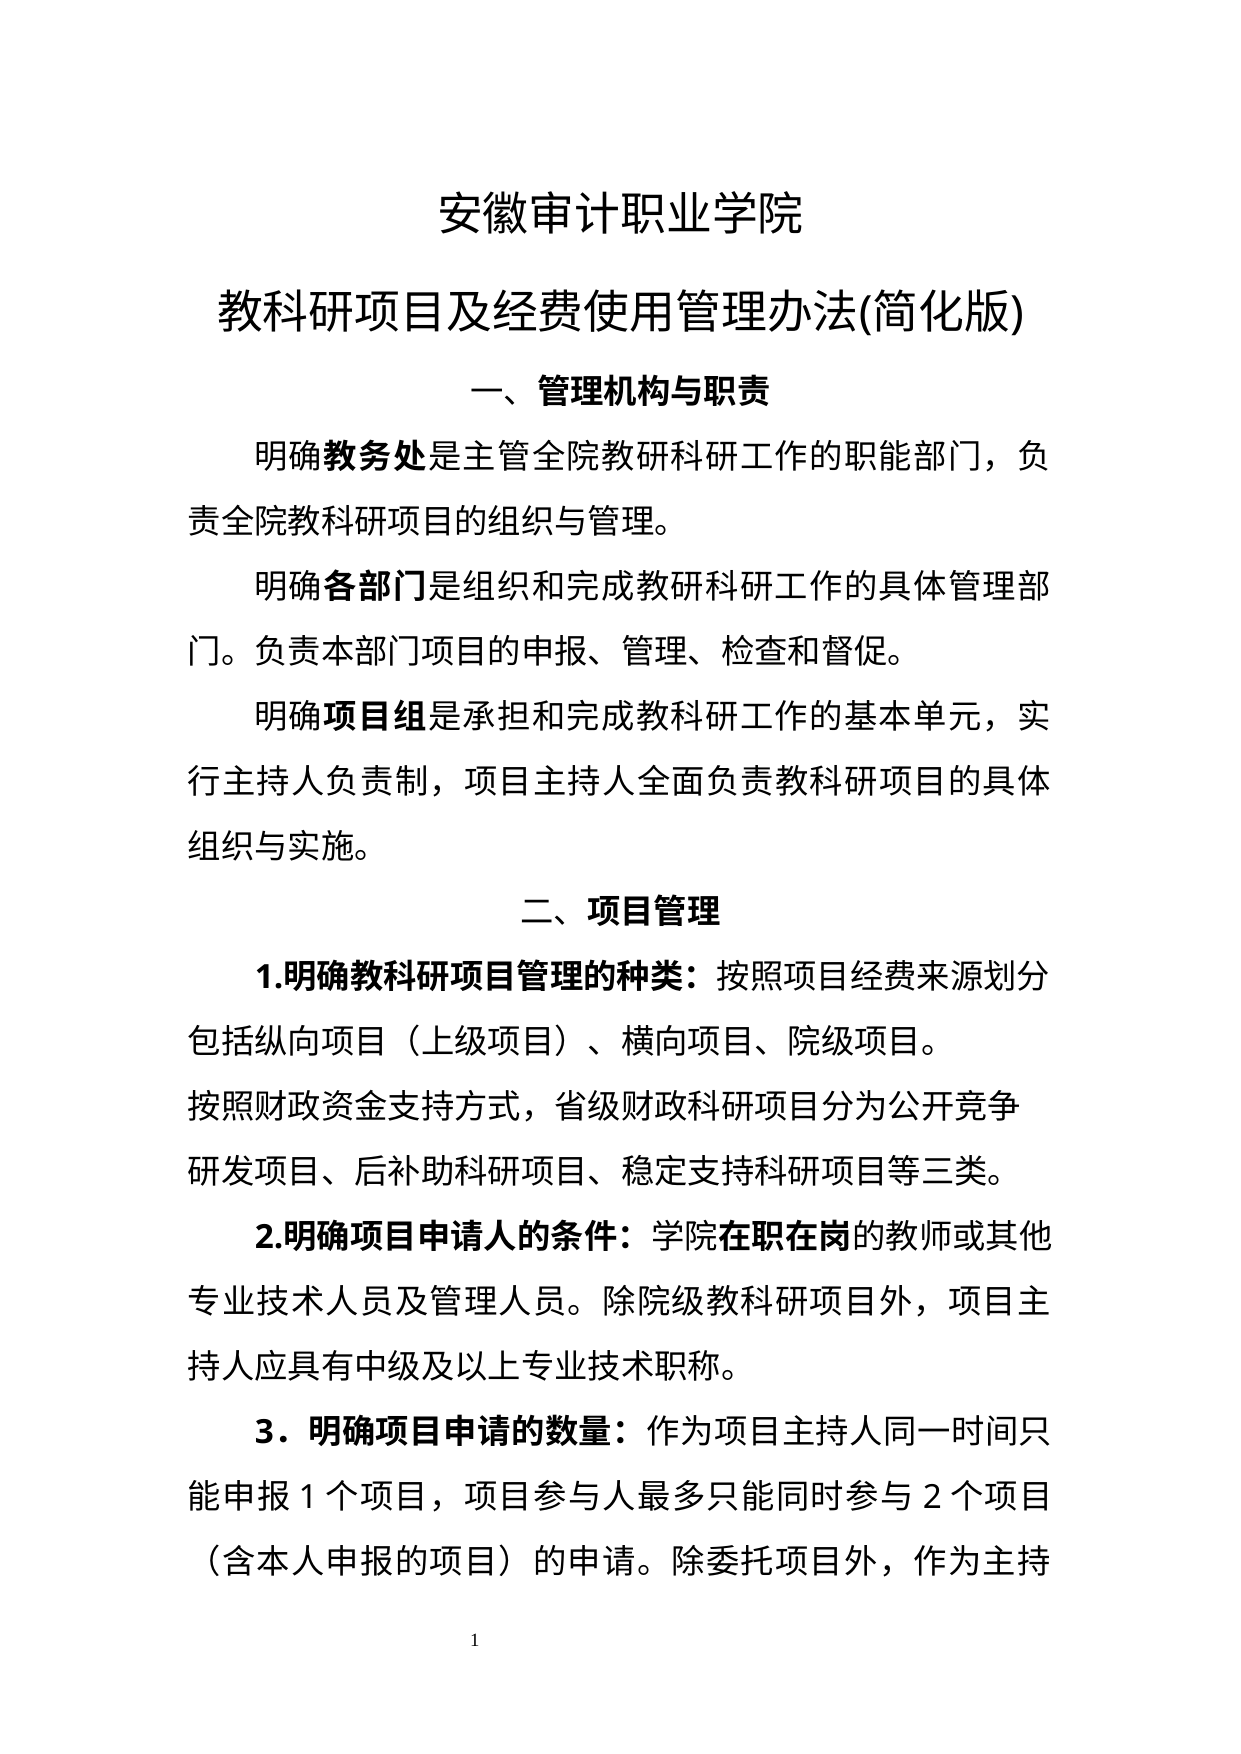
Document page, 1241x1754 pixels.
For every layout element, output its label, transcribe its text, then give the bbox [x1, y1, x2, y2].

text 明确项目组是承担和完成教科研工作的基本单元，实行主持人负责制，项目主持人全面负责教科研项目的具体组织与实施。 [187, 682, 1053, 877]
text 教科研项目及经费使用管理办法(简化版) [187, 259, 1053, 357]
text 一、管理机构与职责 [187, 357, 1053, 422]
text 2.明确项目申请人的条件：学院在职在岗的教师或其他专业技术人员及管理人员。除院级教科研项目外，项目主持人应具有中级及以上专业技术职称。 [187, 1202, 1053, 1397]
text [187, 1397, 1053, 1592]
text 安徽审计职业学院 [187, 162, 1053, 259]
text 1.明确教科研项目管理的种类：按照项目经费来源划分包括纵向项目（上级项目）、横向项目、院级项目。 [187, 942, 1053, 1072]
text 按照财政资金支持方式，省级财政科研项目分为公开竞争研发项目、后补助科研项目、稳定支持科研项目等三类。 [187, 1072, 1053, 1202]
text 明确教务处是主管全院教研科研工作的职能部门，负责全院教科研项目的组织与管理。 [187, 422, 1053, 552]
text 明确各部门是组织和完成教研科研工作的具体管理部门。负责本部门项目的申报、管理、检查和督促。 [187, 552, 1053, 682]
text 二、项目管理 [187, 877, 1053, 942]
